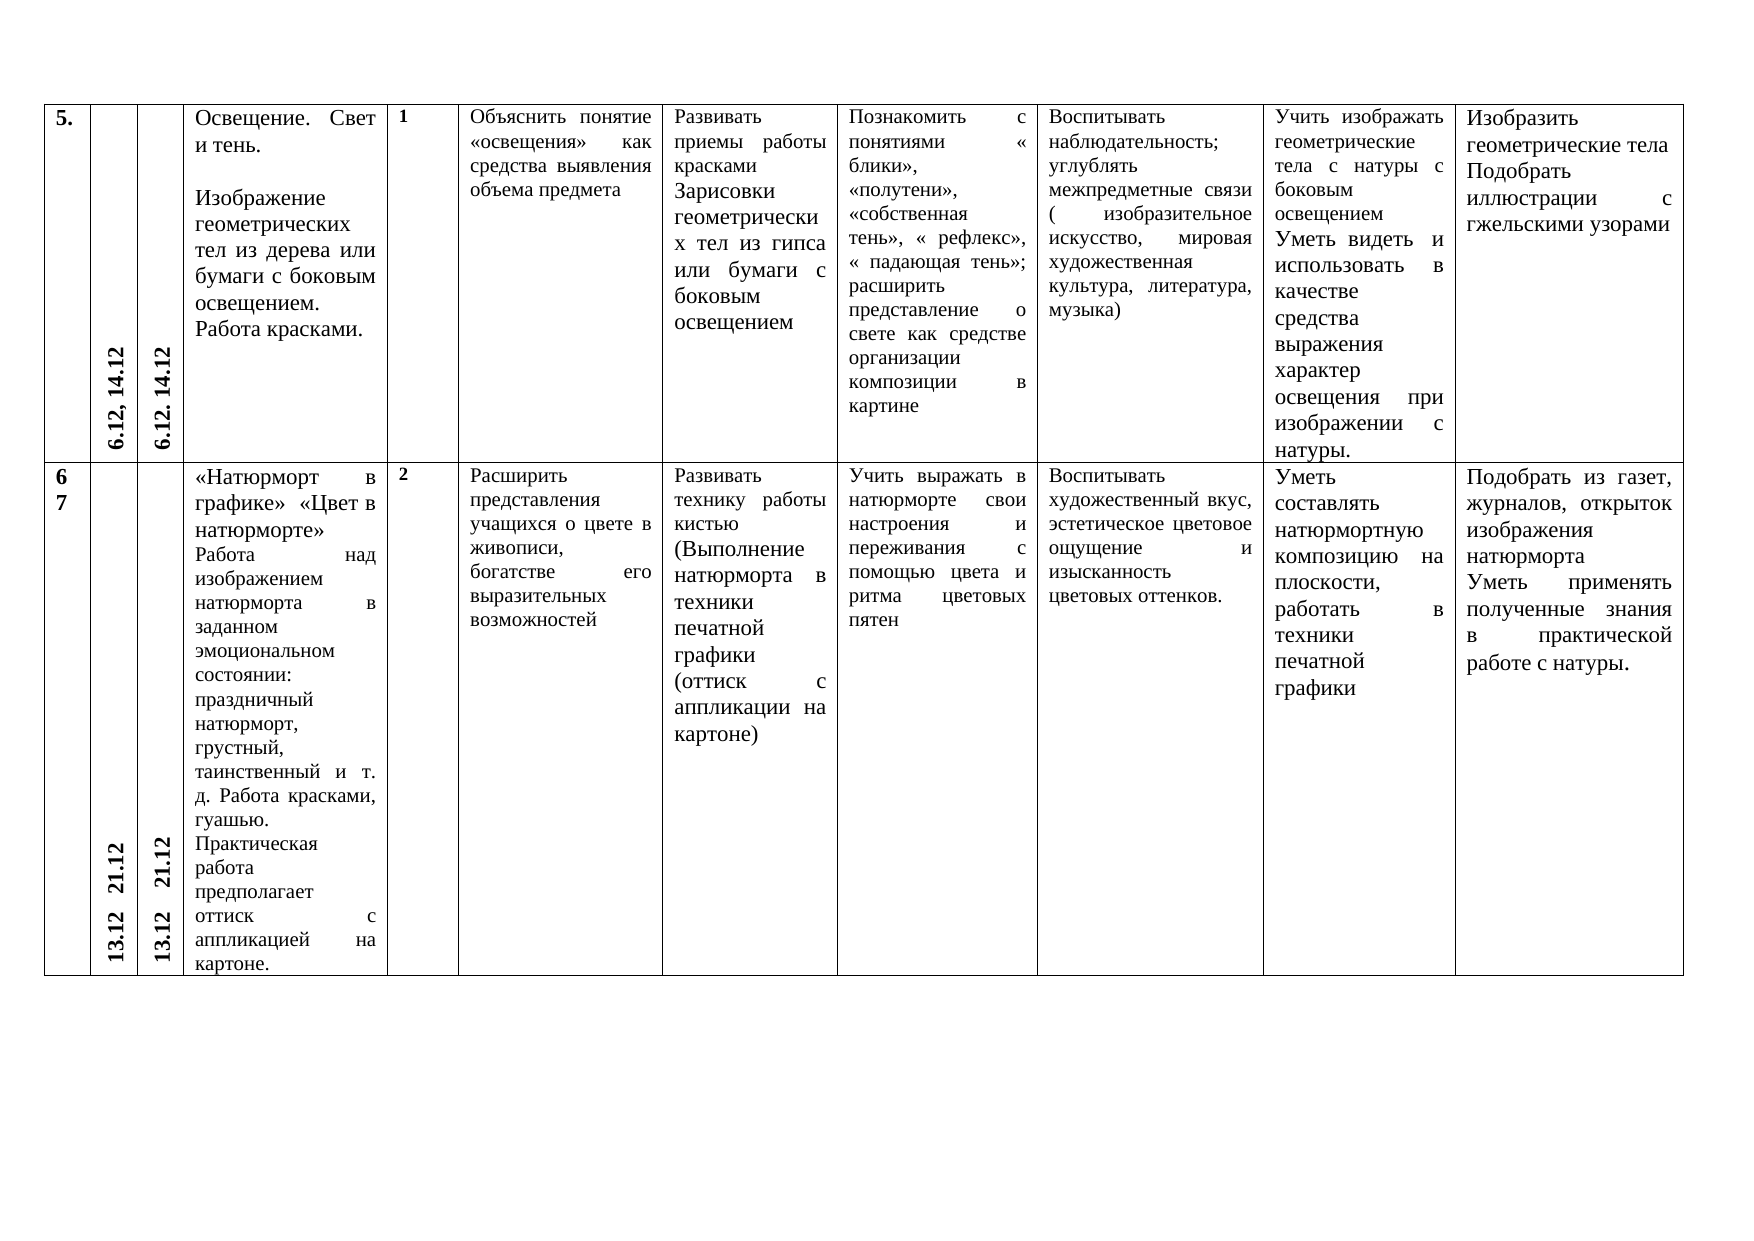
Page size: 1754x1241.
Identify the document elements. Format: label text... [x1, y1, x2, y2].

table_cell 6.12, 14.12 [91, 105, 137, 462]
table_cell Воспитывать наблюдательность; углублять межпредметные связи ( изобразительное искусство, мировая художественная культура, литература, музыка) [1038, 105, 1263, 462]
table_cell Развивать приемы работы красками Зарисовки геометрических тел из гипса или бумаги с боковым освещением [663, 105, 837, 462]
table_cell 6 7 [45, 463, 90, 975]
table_cell Объяснить понятие «освещения» как средства выявления объема предмета [459, 105, 662, 462]
table_cell 1 [388, 105, 458, 462]
table_cell Подобрать из газет, журналов, открыток изображения натюрморта Уметь применять полученные знания в практической работе с натуры. [1456, 463, 1683, 975]
table_cell 13.12 21.12 [138, 463, 183, 975]
table_cell «Натюрморт в графике» «Цвет в натюрморте» Работа над изображением натюрморта в заданном эмоциональном состоянии: праздничный натюрморт, грустный, таинственный и т. д. Работа красками, гуашью. Практическая работа предполагает оттиск с аппликацией на картоне. [184, 463, 387, 975]
table_cell Познакомить с понятиями « блики», «полутени», «собственная тень», « рефлекс», « падающая тень»; расширить представление о свете как средстве организации композиции в картине [838, 105, 1037, 462]
table_cell 2 [388, 463, 458, 975]
table_cell Освещение. Свет и тень. Изображение геометрических тел из дерева или бумаги c боковым освещением. Работа красками. [184, 105, 387, 462]
table_cell Воспитывать художественный вкус, эстетическое цветовое ощущение и изысканность цветовых оттенков. [1038, 463, 1263, 975]
table_cell 13.12 21.12 [91, 463, 137, 975]
table_cell 6.12. 14.12 [138, 105, 183, 462]
table_cell 5. [45, 105, 90, 462]
table_cell Уметь составлять натюрмортную композицию на плоскости, работать в техники печатной графики [1264, 463, 1455, 975]
table_cell Учить изображать геометрические тела с натуры с боковым освещением Уметь видеть и использовать в качестве средства выражения характер освещения при изображении с натуры. [1264, 105, 1455, 462]
table_cell Изобразить геометрические тела Подобрать иллюстрации с гжельскими узорами [1456, 105, 1683, 462]
table_cell Расширить представления учащихся о цвете в живописи, богатстве его выразительных возможностей [459, 463, 662, 975]
table_cell Развивать технику работы кистью (Выполнение натюрморта в техники печатной графики (оттиск с аппликации на картоне) [663, 463, 837, 975]
table_cell Учить выражать в натюрморте свои настроения и переживания с помощью цвета и ритма цветовых пятен [838, 463, 1037, 975]
